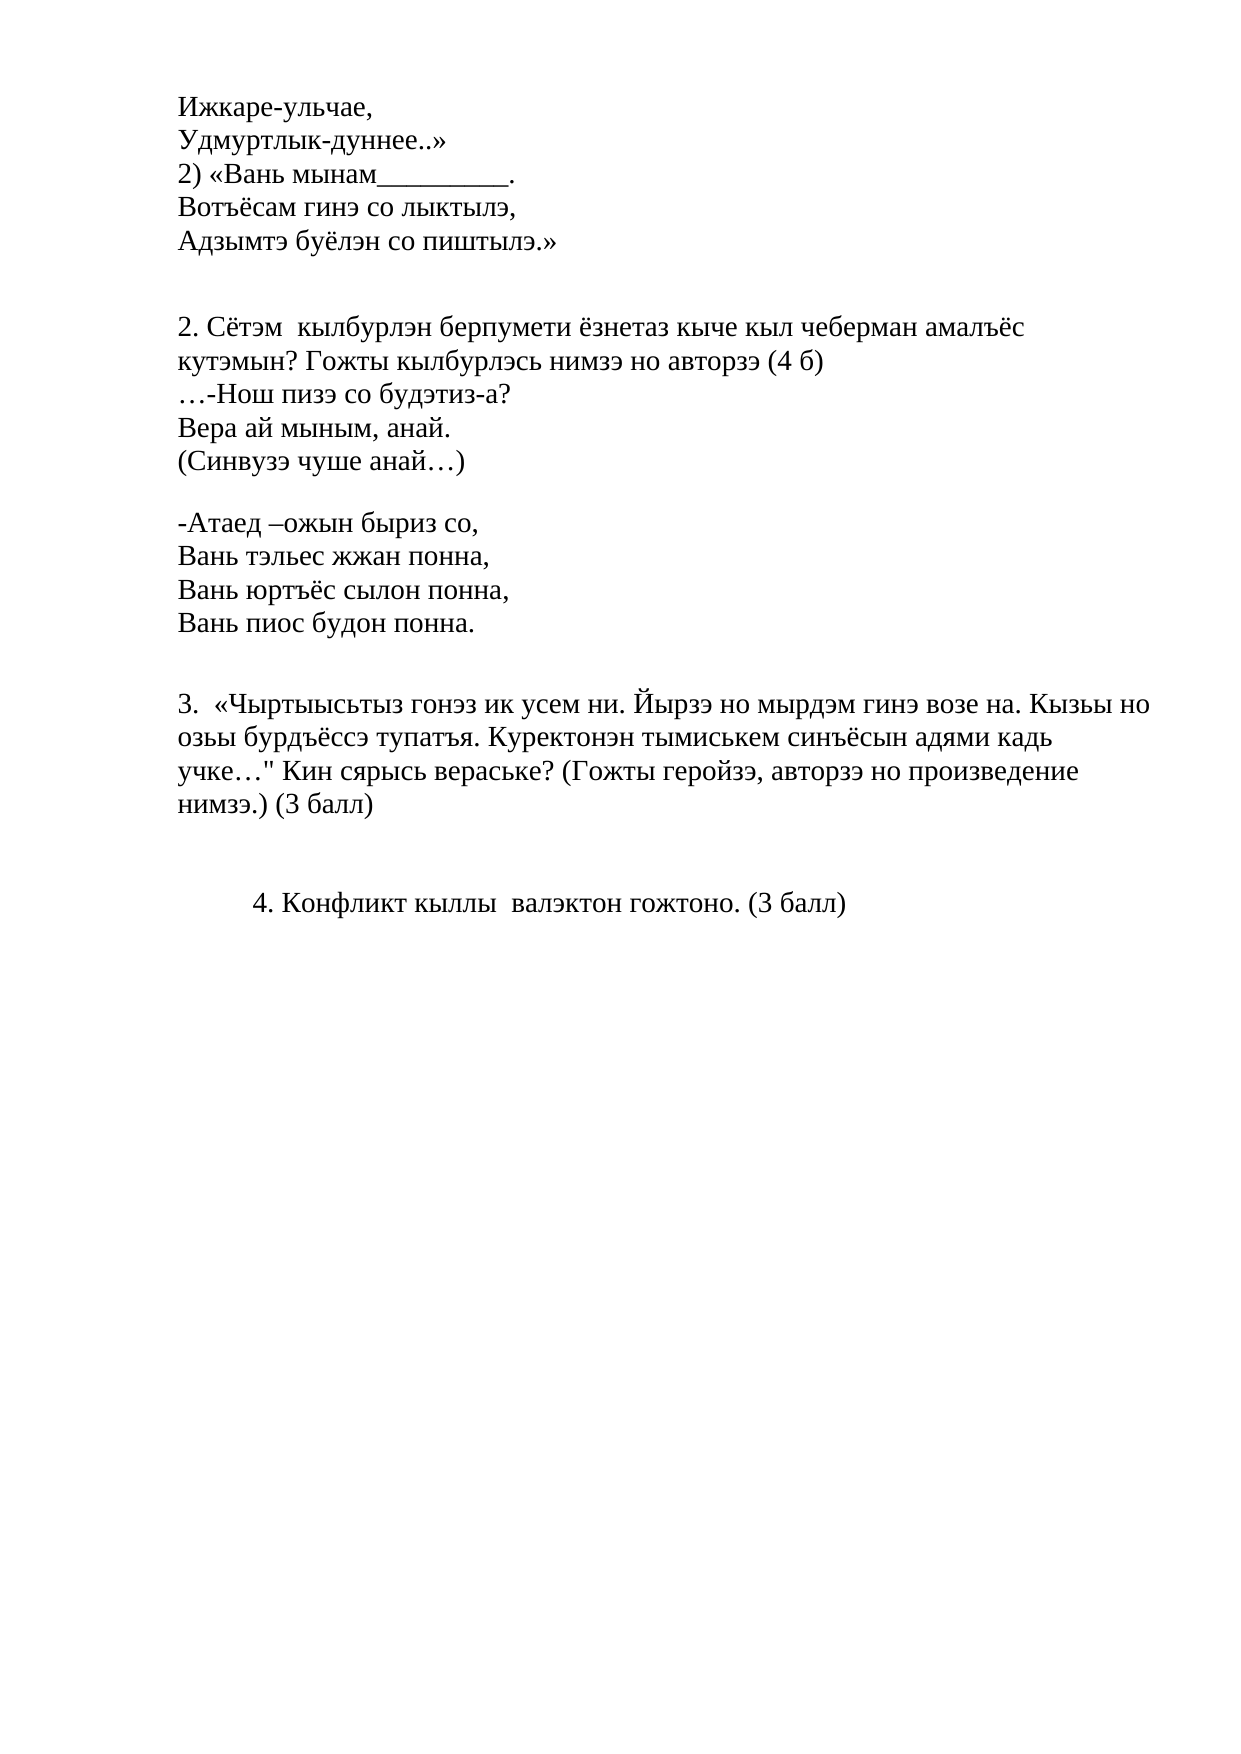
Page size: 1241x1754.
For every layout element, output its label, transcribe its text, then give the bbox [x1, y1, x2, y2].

text 3. «Чыртыысьтыз гонэз ик усем ни. Йырзэ но мырдэм гинэ возе на. Кызьы но озьы бурдъёссэ тупатъя. Куректонэн тымиськем синъёсын адями кадь учке…" Кин сярысь вераське? (Гожты геройзэ, авторзэ но произведение нимзэ.) (3 балл) [177, 686, 1152, 820]
text 2) «Вань мынам_________. [177, 156, 1152, 189]
text Удмуртлык-дуннее..» [177, 122, 1152, 156]
text …-Нош пизэ со будэтиз-а? [177, 376, 1152, 410]
text Вера ай мыным, анай. [177, 410, 1152, 443]
text 2. Сётэм кылбурлэн берпумети ёзнетаз кыче кыл чеберман амалъёс кутэмын? Гожты кылбурлэсь нимзэ но авторзэ (4 б) [177, 309, 1152, 376]
text Вань пиос будон понна. [177, 606, 1152, 639]
text Вань юртъёс сылон понна, [177, 572, 1152, 606]
text (Синвузэ чуше анай…) [177, 443, 1152, 477]
text Ижкаре-ульчае, [177, 89, 1152, 122]
text Адзымтэ буёлэн со пиштылэ.» [177, 223, 1152, 256]
text -Атаед –ожын быриз со, [177, 505, 1152, 538]
text 4. Конфликт кыллы валэктон гожтоно. (3 балл) [252, 885, 1152, 918]
text Вотъёсам гинэ со лыктылэ, [177, 189, 1152, 223]
text Вань тэльес жжан понна, [177, 538, 1152, 572]
